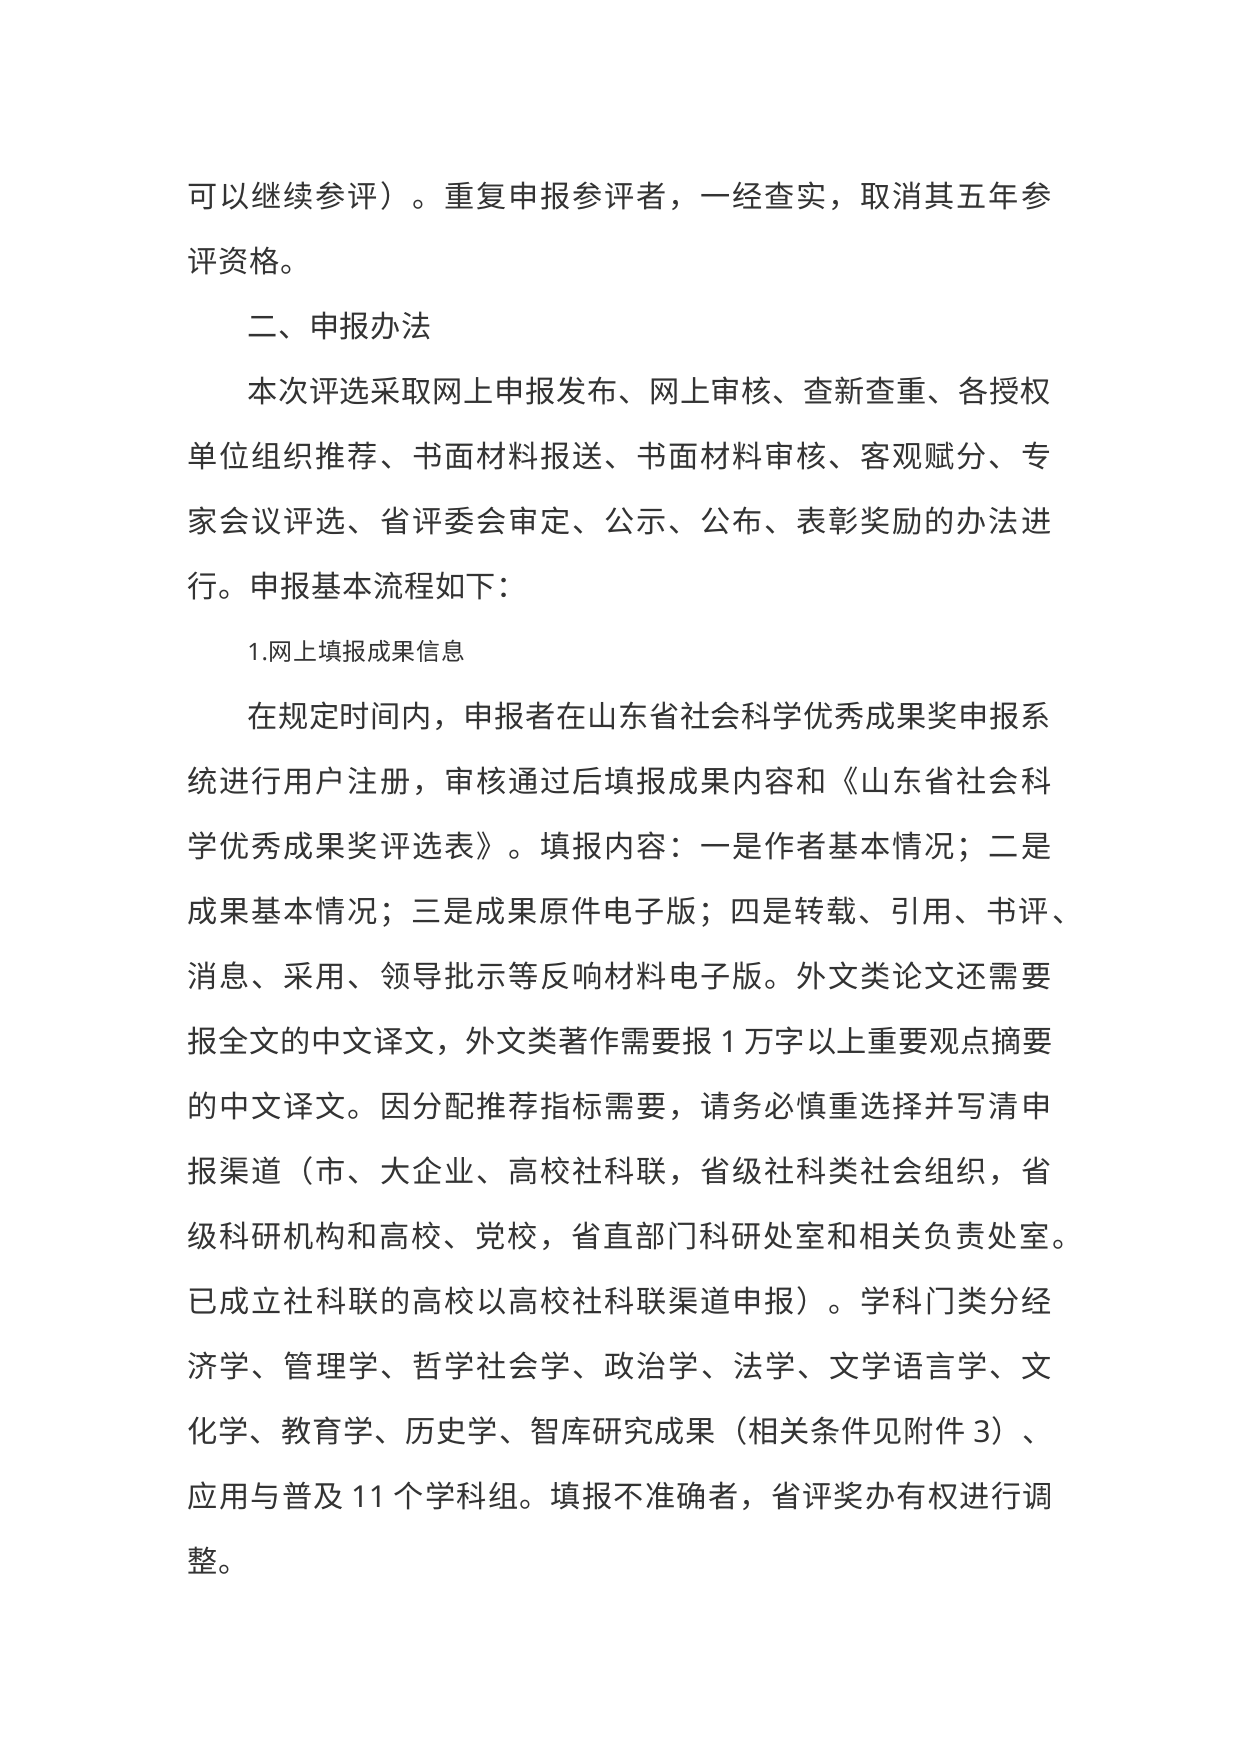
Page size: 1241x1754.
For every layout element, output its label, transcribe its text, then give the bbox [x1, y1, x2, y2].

text 二、申报办法 [187, 292, 1053, 357]
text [187, 162, 1053, 292]
text 1.网上填报成果信息 [187, 617, 1053, 682]
text 在规定时间内，申报者在山东省社会科学优秀成果奖申报系统进行用户注册，审核通过后填报成果内容和《山东省社会科学优秀成果奖评选表》。填报内容：一是作者基本情况；二是成果基本情况；三是成果原件电子版；四是转载、引用、书评、消息、采用、领导批示等反响材料电子版。外文类论文还需要报全文的中文译文，外文类著作需要报1万字以上重要观点摘要的中文译文。因分配推荐指标需要，请务必慎重选择并写清申报渠道（市、大企业、高校社科联，省级社科类社会组织，省级科研机构和高校、党校，省直部门科研处室和相关负责处室。已成立社科联的高校以高校社科联渠道申报）。学科门类分经济学、管理学、哲学社会学、政治学、法学、文学语言学、文化学、教育学、历史学、智库研究成果（相关条件见附件3）、应用与普及11个学科组。填报不准确者，省评奖办有权进行调整。 [187, 682, 1053, 1592]
text 本次评选采取网上申报发布、网上审核、查新查重、各授权单位组织推荐、书面材料报送、书面材料审核、客观赋分、专家会议评选、省评委会审定、公示、公布、表彰奖励的办法进行。申报基本流程如下： [187, 357, 1053, 617]
